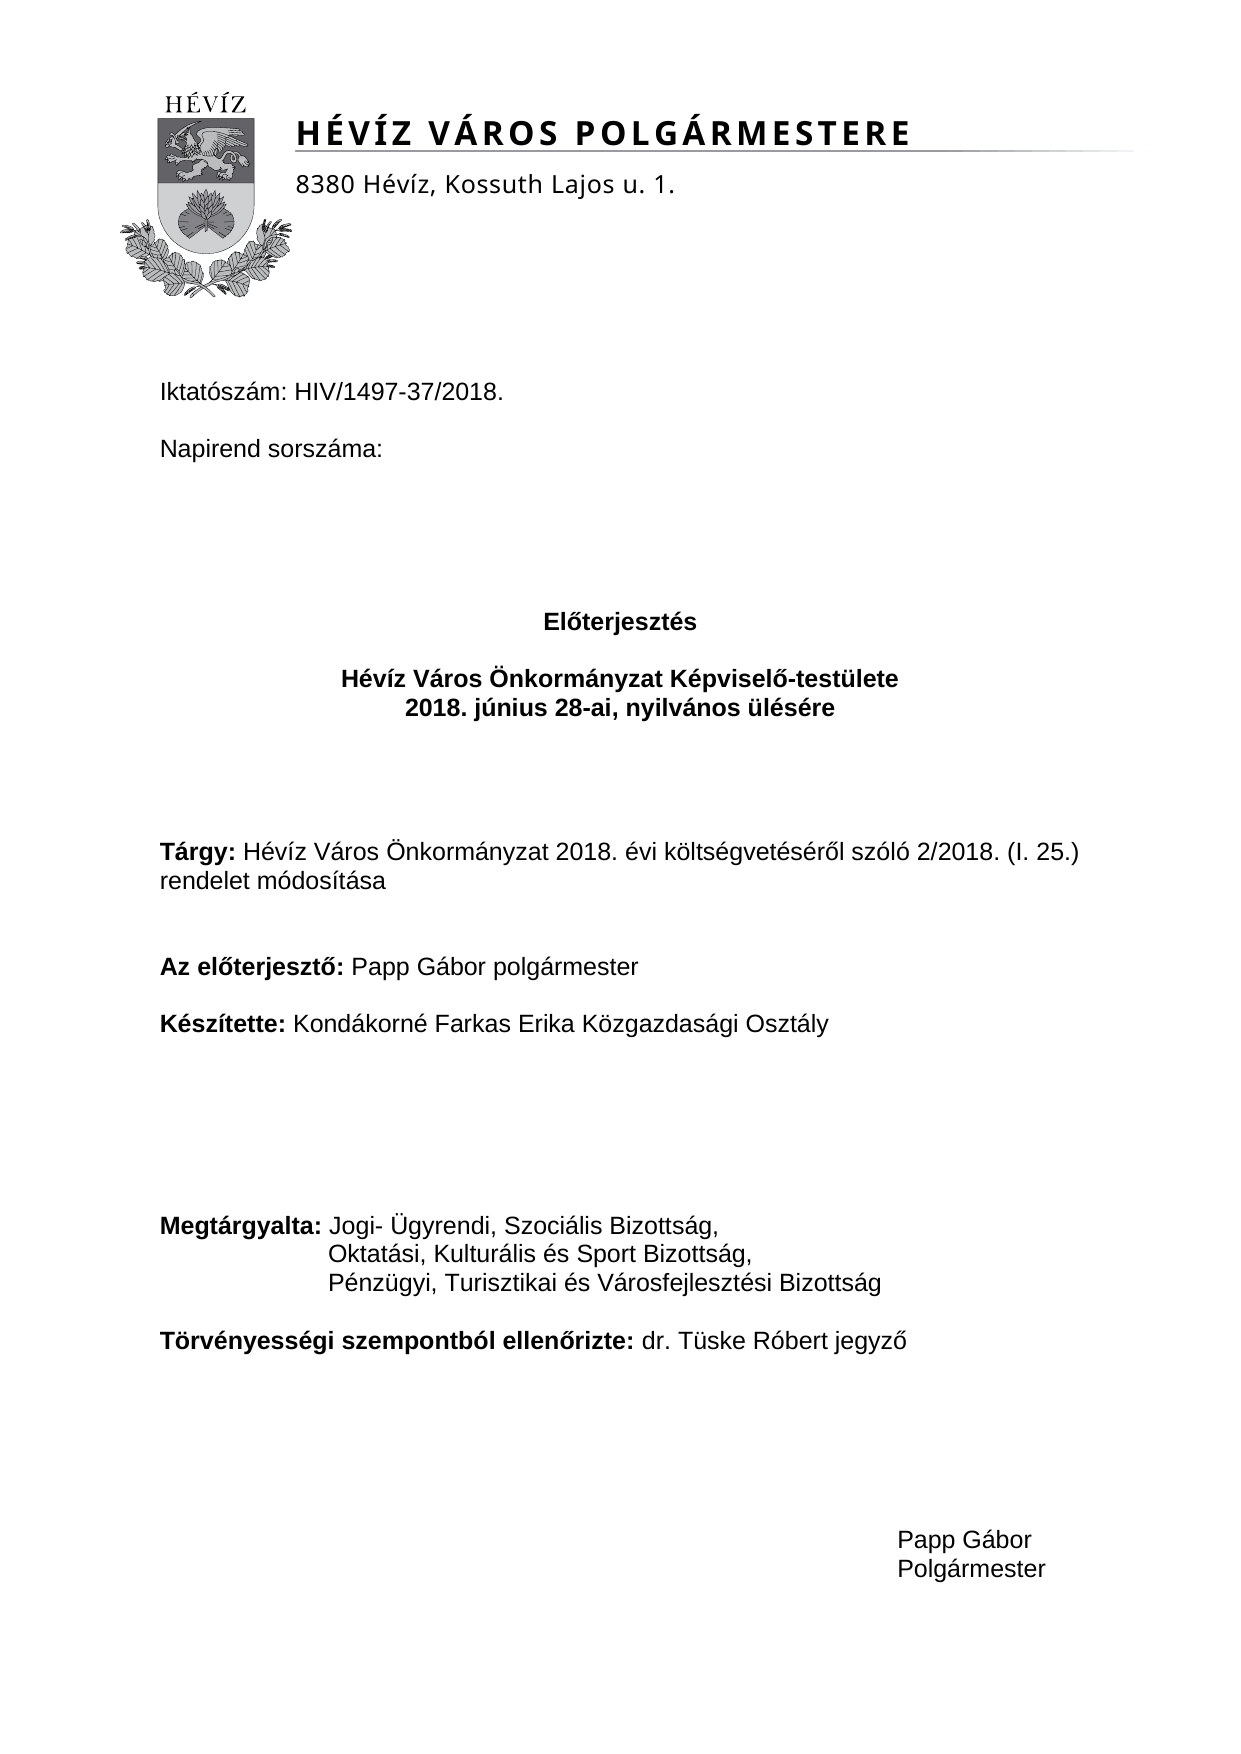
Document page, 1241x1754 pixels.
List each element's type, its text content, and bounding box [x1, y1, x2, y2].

text Készítette: Kondákorné Farkas Erika Közgazdasági Osztály [159, 1009, 1081, 1038]
text Polgármester [823, 1554, 1081, 1583]
text Oktatási, Kulturális és Sport Bizottság, [233, 1239, 1081, 1268]
text Hévíz Város Önkormányzat Képviselő-testülete [159, 664, 1081, 693]
text Előterjesztés [159, 607, 1081, 636]
text Napirend sorszáma: [159, 434, 1081, 463]
text Az előterjesztő: Papp Gábor polgármester [159, 952, 1081, 981]
text Iktatószám: HIV/1497-37/2018. [159, 377, 1081, 406]
text Papp Gábor [823, 1525, 1081, 1554]
text 2018. június 28-ai, nyilvános ülésére [159, 693, 1081, 722]
text Tárgy: Hévíz Város Önkormányzat 2018. évi költségvetéséről szóló 2/2018. (I. 25.) rendelet módosítása [159, 837, 1081, 894]
text Törvényességi szempontból ellenőrizte: dr. Tüske Róbert jegyző [159, 1326, 1081, 1354]
text Pénzügyi, Turisztikai és Városfejlesztési Bizottság [233, 1268, 1081, 1297]
text Megtárgyalta: Jogi- Ügyrendi, Szociális Bizottság, [159, 1211, 1081, 1239]
